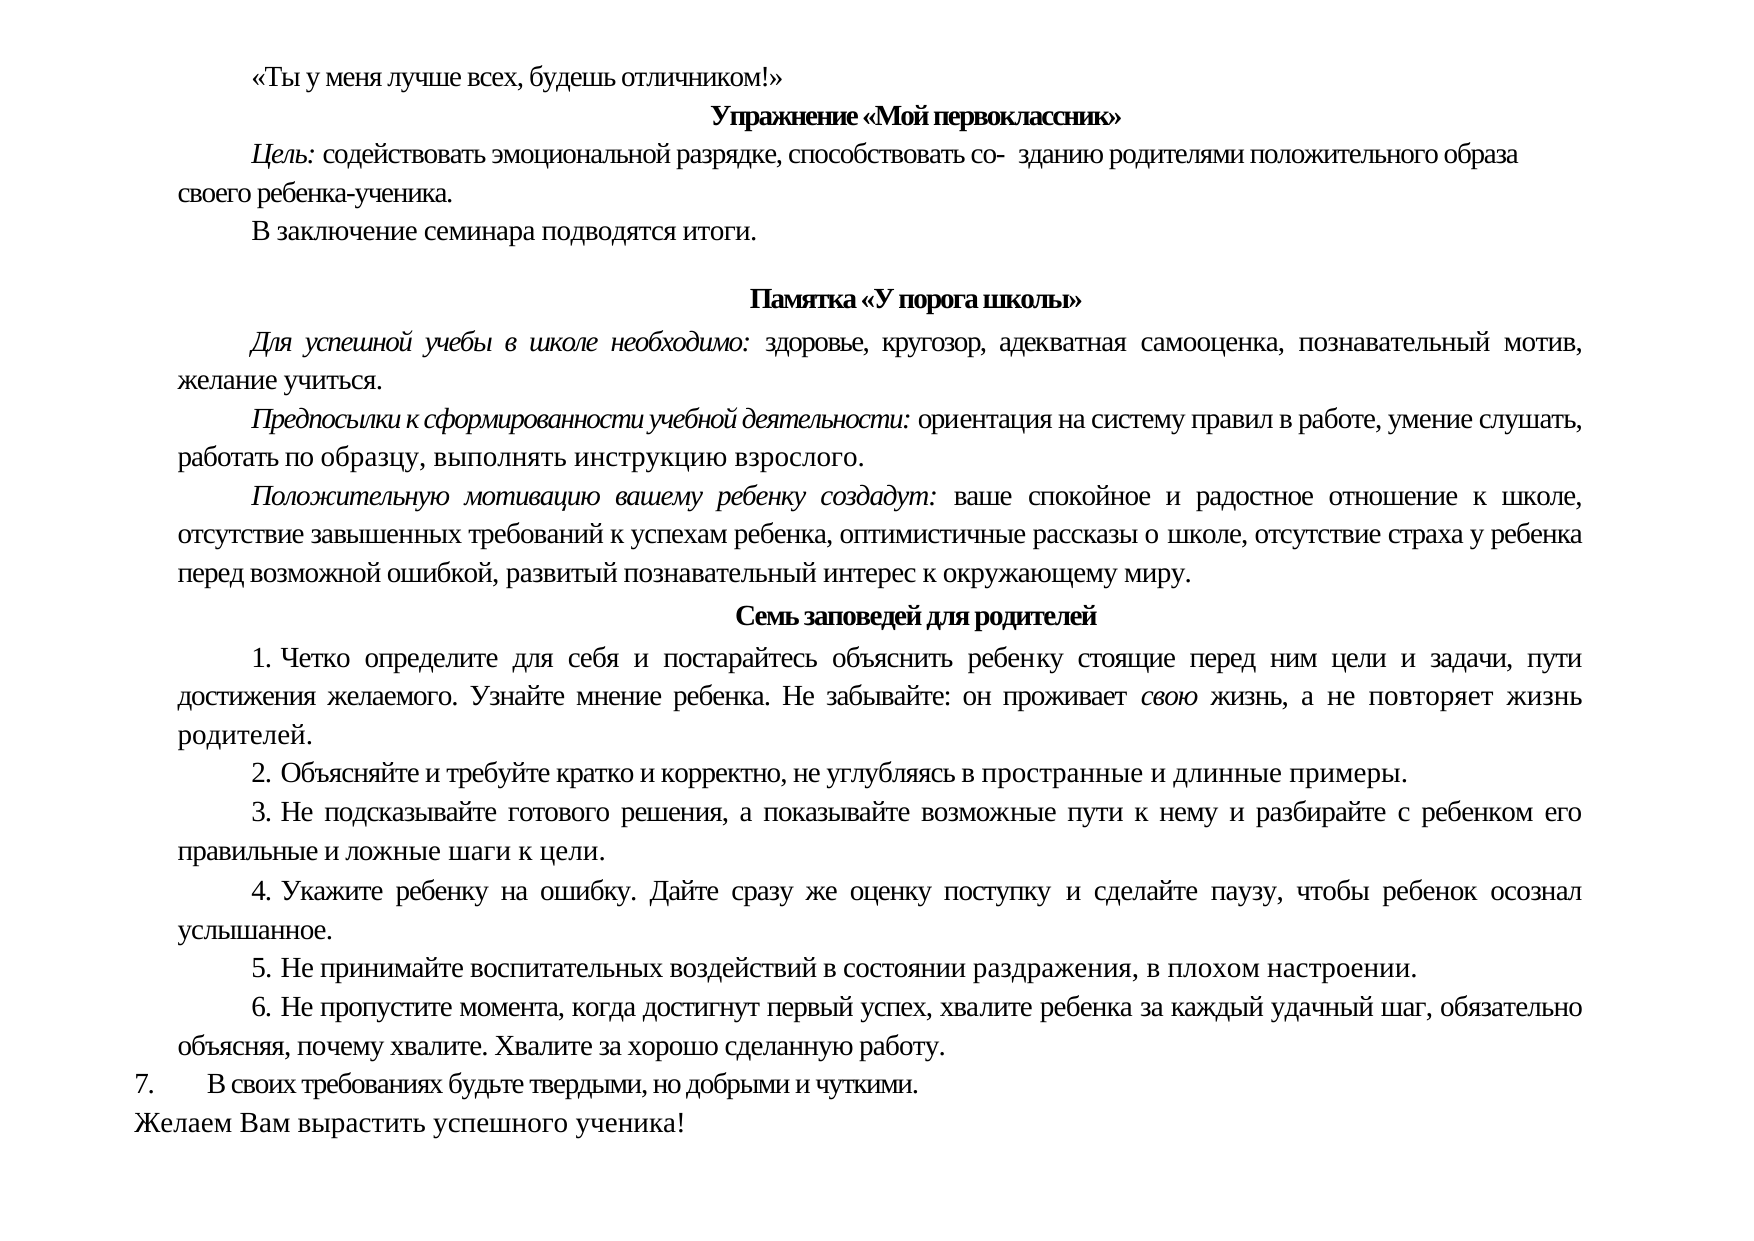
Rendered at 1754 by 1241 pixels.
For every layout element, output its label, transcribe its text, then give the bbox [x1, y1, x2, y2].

text Предпосылки к сформированности учебной деятельности: ориентация на систему правил в работе, умение слушать, работать по образцу, выполнять инструкцию взрослого. [177, 401, 1583, 473]
text Упражнение «Мой первоклассник» [177, 98, 1583, 131]
text Цель: содействовать эмоциональной разрядке, способствовать со- зданию родителями положительного образа своего ребенка-ученика. [177, 136, 1583, 208]
text Для успешной учебы в школе необходимо: здоровье, кругозор, адекватная самооценка, познавательный мотив, желание учиться. [177, 324, 1583, 396]
list Укажите ребенку на ошибку. Дайте сразу же оценку поступку и сделайте паузу, чтобы ребенок осознал услышанное. [177, 873, 1583, 946]
text «Ты у меня лучше всех, будешь отличником!» [177, 59, 1583, 93]
text В заключение семинара подводятся итоги. [177, 213, 1583, 247]
list Не подсказывайте готового решения, а показывайте возможные пути к нему и разбирайте с ребенком его правильные и ложные шаги к цели. [177, 794, 1583, 866]
list Четко определите для себя и постарайтесь объяснить ребенку стоящие перед ним цели и задачи, пути достижения желаемого. Узнайте мнение ребенка. Не забывайте: он проживает свою жизнь, а не повторяет жизнь родителей. [177, 640, 1583, 751]
list Не принимайте воспитательных воздействий в состоянии раздражения, в плохом настроении. [177, 951, 1583, 984]
text Семь заповедей для родителей [177, 598, 1583, 632]
list В своих требованиях будьте твердыми, но добрыми и чуткими. Желаем Вам вырастить успешного ученика! [134, 1066, 1583, 1138]
text Положительную мотивацию вашему ребенку создадут: ваше спокойное и радостное отношение к школе, отсутствие завышенных требований к успехам ребенка, оптимистичные рассказы о школе, отсутствие страха у ребенка перед возможной ошибкой, развитый познавательный интерес к окружающему миру. [177, 478, 1583, 588]
list Не пропустите момента, когда достигнут первый успех, хвалите ребенка за каждый удачный шаг, обязательно объясняя, почему хвалите. Хвалите за хорошо сделанную работу. [177, 989, 1583, 1061]
list Объясняйте и требуйте кратко и корректно, не углубляясь в пространные и длинные примеры. [177, 756, 1583, 789]
text Памятка «У порога школы» [177, 281, 1583, 314]
